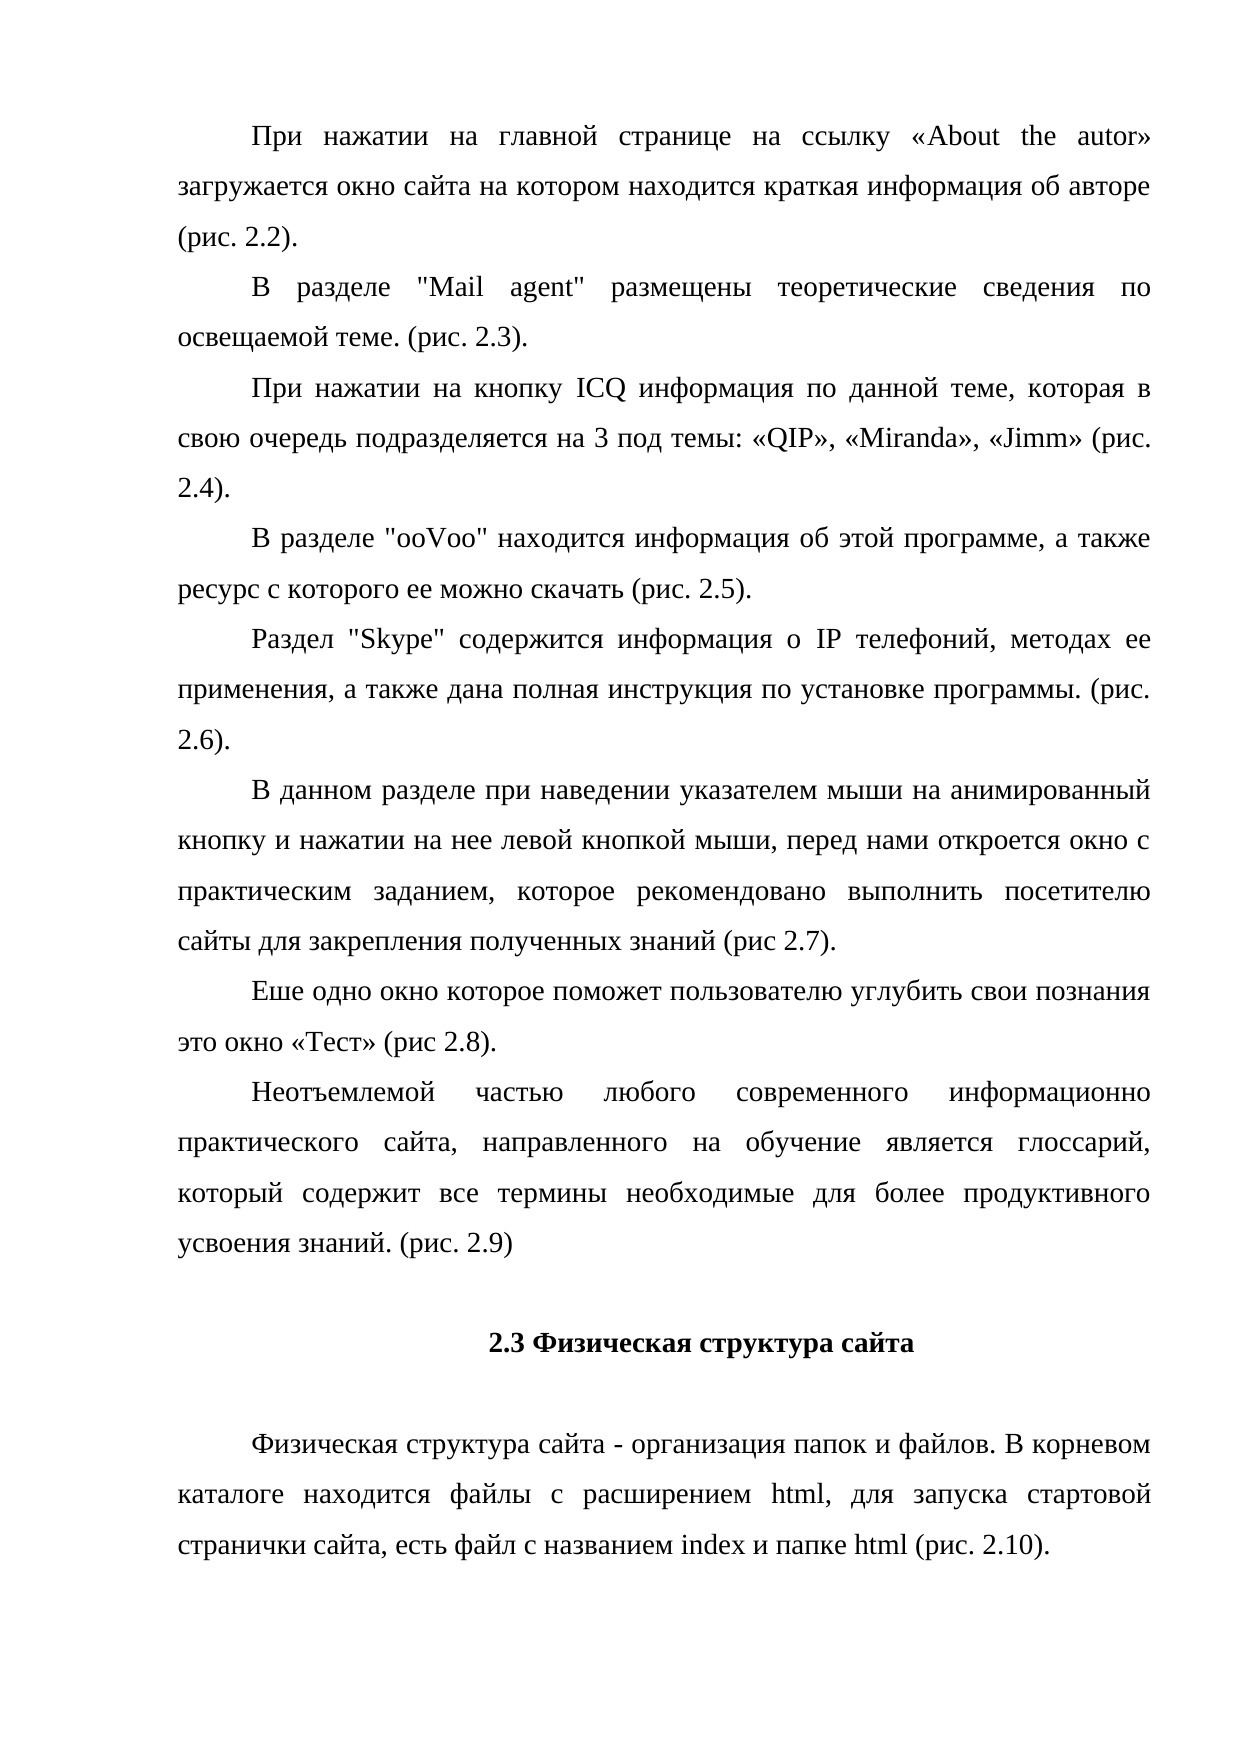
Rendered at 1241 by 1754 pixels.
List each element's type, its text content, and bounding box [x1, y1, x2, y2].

text Физическая структура сайта - организация папок и файлов. В корневом каталоге находится файлы с расширением html, для запуска стартовой странички сайта, есть файл с названием index и папке html (рис. 2.10). [177, 1426, 1152, 1560]
text В данном разделе при наведении указателем мыши на анимированный кнопку и нажатии на нее левой кнопкой мыши, перед нами откроется окно с практическим заданием, которое рекомендовано выполнить посетителю сайты для закрепления полученных знаний (рис 2.7). [177, 772, 1152, 957]
text Неотъемлемой частью любого современного информационно практического сайта, направленного на обучение является глоссарий, который содержит все термины необходимые для более продуктивного усвоения знаний. (рис. 2.9) [177, 1074, 1152, 1258]
text При нажатии на кнопку ICQ информация по данной теме, которая в свою очередь подразделяется на 3 под темы: «QIP», «Miranda», «Jimm» (рис. 2.4). [177, 370, 1152, 504]
text Раздел "Skype" содержится информация о IP телефоний, методах ее применения, а также дана полная инструкция по установке программы. (рис. 2.6). [177, 621, 1152, 755]
text 2.3 Физическая структура сайта [177, 1326, 1152, 1359]
text Еше одно окно которое поможет пользователю углубить свои познания это окно «Тест» (рис 2.8). [177, 973, 1152, 1057]
text В разделе "ooVoo" находится информация об этой программе, а также ресурс с которого ее можно скачать (рис. 2.5). [177, 521, 1152, 604]
text При нажатии на главной странице на ссылку «About the autor» загружается окно сайта на котором находится краткая информация об авторе (рис. 2.2). [177, 118, 1152, 252]
text В разделе "Mail agent" размещены теоретические сведения по освещаемой теме. (рис. 2.3). [177, 269, 1152, 353]
